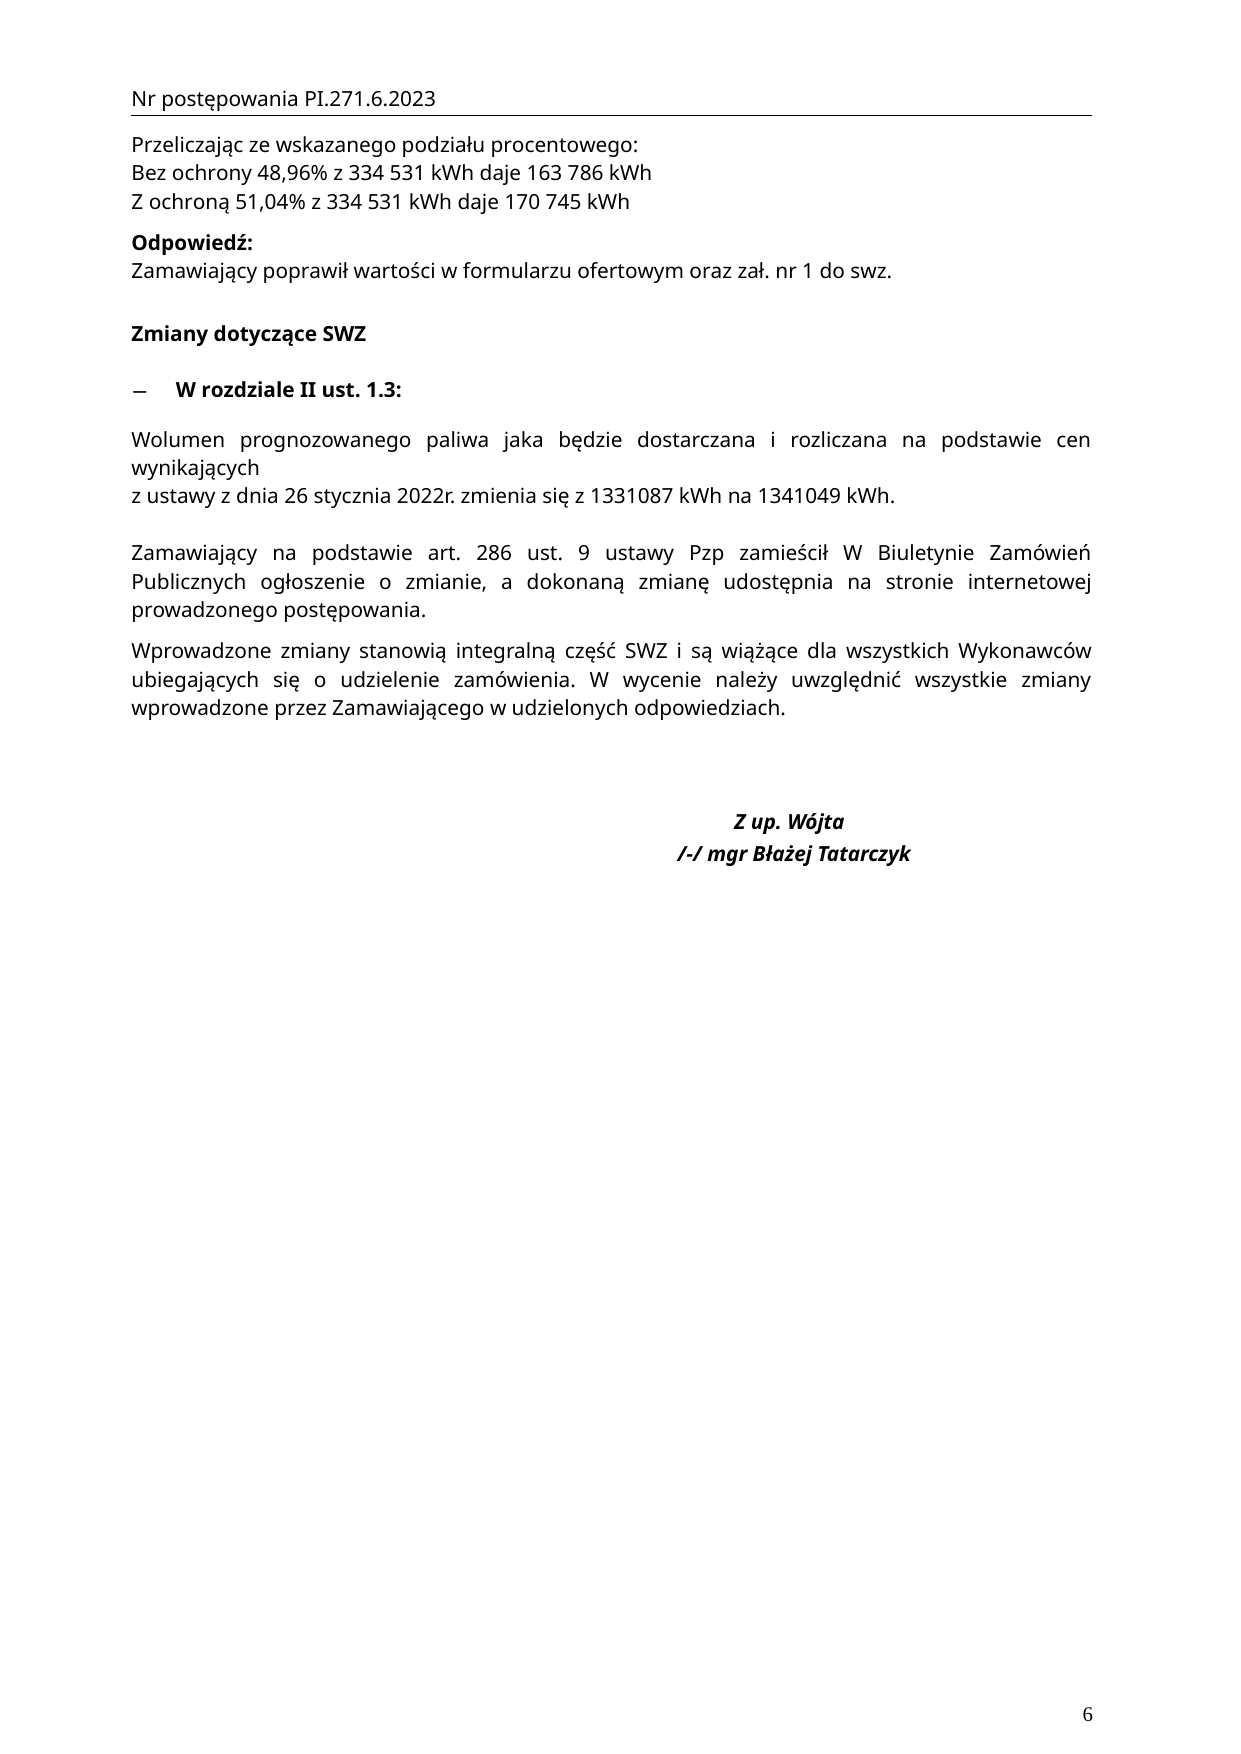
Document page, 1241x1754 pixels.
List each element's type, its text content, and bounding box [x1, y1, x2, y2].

text /-/ mgr Błażej Tatarczyk [648, 839, 1092, 868]
text Odpowiedź: [131, 228, 1092, 256]
text Wprowadzone zmiany stanowią integralną część SWZ i są wiążące dla wszystkich Wykonawców ubiegających się o udzielenie zamówienia. W wycenie należy uwzględnić wszystkie zmiany wprowadzone przez Zamawiającego w udzielonych odpowiedziach. [131, 636, 1092, 722]
text Wolumen prognozowanego paliwa jaka będzie dostarczana i rozliczana na podstawie cen wynikających z ustawy z dnia 26 stycznia 2022r. zmienia się z 1331087 kWh na 1341049 kWh. [131, 425, 1092, 510]
text Zamawiający na podstawie art. 286 ust. 9 ustawy Pzp zamieścił W Biuletynie Zamówień Publicznych ogłoszenie o zmianie, a dokonaną zmianę udostępnia na stronie internetowej prowadzonego postępowania. [131, 538, 1092, 624]
text Zamawiający poprawił wartości w formularzu ofertowym oraz zał. nr 1 do swz. [131, 256, 1092, 284]
list W rozdziale II ust. 1.3: [131, 376, 1092, 404]
text Bez ochrony 48,96% z 334 531 kWh daje 163 786 kWh [131, 158, 1092, 187]
text Z up. Wójta [707, 807, 1092, 835]
text Z ochroną 51,04% z 334 531 kWh daje 170 745 kWh [131, 187, 1092, 215]
text Zmiany dotyczące SWZ [131, 319, 1092, 347]
text Przeliczając ze wskazanego podziału procentowego: [131, 130, 1092, 158]
